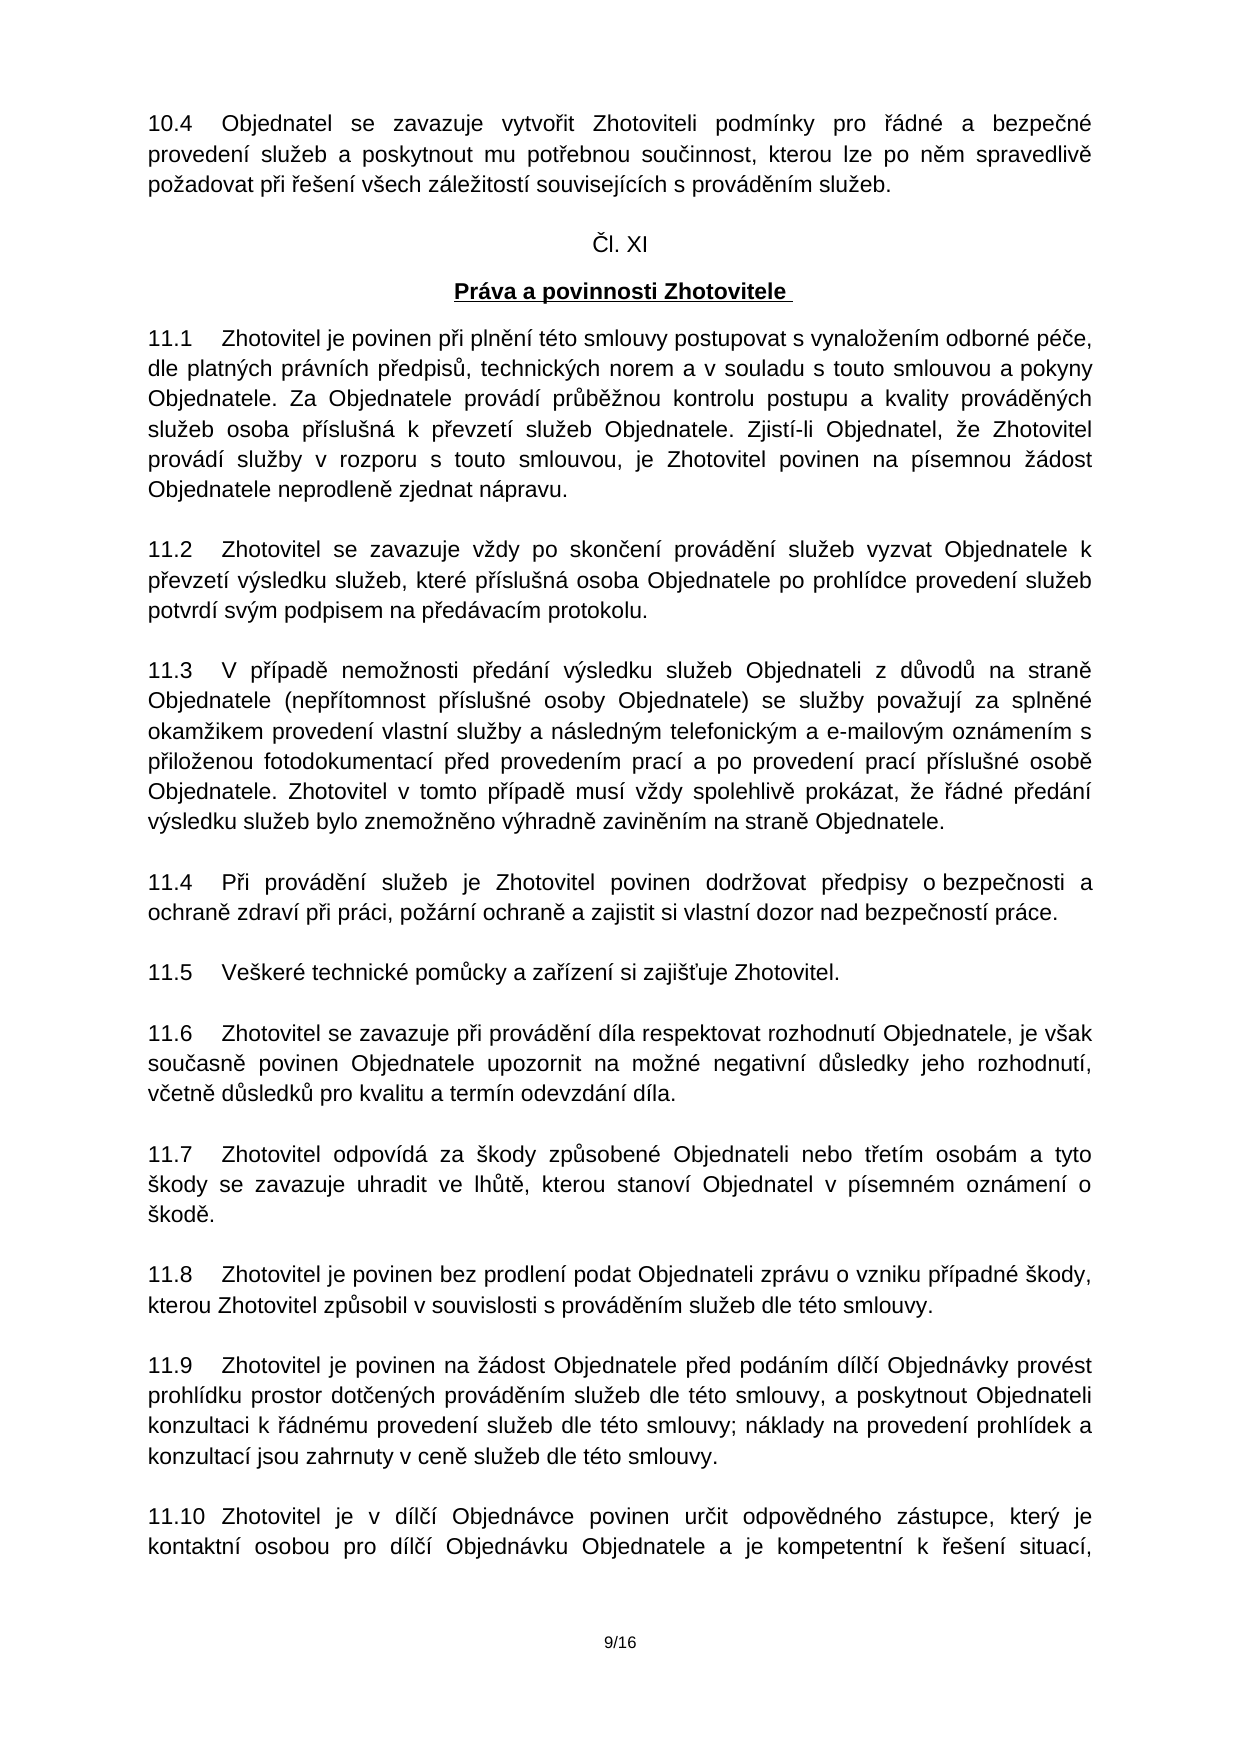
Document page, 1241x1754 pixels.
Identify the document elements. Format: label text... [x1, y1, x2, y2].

list Objednatel se zavazuje vytvořit Zhotoviteli podmínky pro řádné a bezpečné provedení služeb a poskytnout mu potřebnou součinnost, kterou lze po něm spravedlivě požadovat při řešení všech záležitostí souvisejících s prováděním služeb. [148, 110, 1093, 197]
list Zhotovitel je povinen bez prodlení podat Objednateli zprávu o vzniku případné škody, kterou Zhotovitel způsobil v souvislosti s prováděním služeb dle této smlouvy. [148, 1261, 1093, 1318]
list Veškeré technické pomůcky a zařízení si zajišťuje Zhotovitel. [148, 959, 1093, 986]
list Zhotovitel se zavazuje vždy po skončení provádění služeb vyzvat Objednatele k převzetí výsledku služeb, které příslušná osoba Objednatele po prohlídce provedení služeb potvrdí svým podpisem na předávacím protokolu. [148, 536, 1093, 623]
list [148, 1503, 1093, 1559]
list V případě nemožnosti předání výsledku služeb Objednateli z důvodů na straně Objednatele (nepřítomnost příslušné osoby Objednatele) se služby považují za splněné okamžikem provedení vlastní služby a následným telefonickým a e-mailovým oznámením s přiloženou fotodokumentací před provedením prací a po provedení prací příslušné osobě Objednatele. Zhotovitel v tomto případě musí vždy spolehlivě prokázat, že řádné předání výsledku služeb bylo znemožněno výhradně zaviněním na straně Objednatele. [148, 657, 1093, 834]
list Zhotovitel je povinen při plnění této smlouvy postupovat s vynaložením odborné péče, dle platných právních předpisů, technických norem a v souladu s touto smlouvou a pokyny Objednatele. Za Objednatele provádí průběžnou kontrolu postupu a kvality prováděných služeb osoba příslušná k převzetí služeb Objednatele. Zjistí-li Objednatel, že Zhotovitel provádí služby v rozporu s touto smlouvou, je Zhotovitel povinen na písemnou žádost Objednatele neprodleně zjednat nápravu. [148, 325, 1093, 502]
list Zhotovitel se zavazuje při provádění díla respektovat rozhodnutí Objednatele, je však současně povinen Objednatele upozornit na možné negativní důsledky jeho rozhodnutí, včetně důsledků pro kvalitu a termín odevzdání díla. [148, 1020, 1093, 1106]
text Čl. XI [148, 231, 1093, 257]
list Při provádění služeb je Zhotovitel povinen dodržovat předpisy o bezpečnosti a ochraně zdraví při práci, požární ochraně a zajistit si vlastní dozor nad bezpečností práce. [148, 869, 1093, 925]
text Práva a povinnosti Zhotovitele [148, 278, 1093, 304]
list Zhotovitel odpovídá za škody způsobené Objednateli nebo třetím osobám a tyto škody se zavazuje uhradit ve lhůtě, kterou stanoví Objednatel v písemném oznámení o škodě. [148, 1141, 1093, 1227]
list Zhotovitel je povinen na žádost Objednatele před podáním dílčí Objednávky provést prohlídku prostor dotčených prováděním služeb dle této smlouvy, a poskytnout Objednateli konzultaci k řádnému provedení služeb dle této smlouvy; náklady na provedení prohlídek a konzultací jsou zahrnuty v ceně služeb dle této smlouvy. [148, 1352, 1093, 1469]
